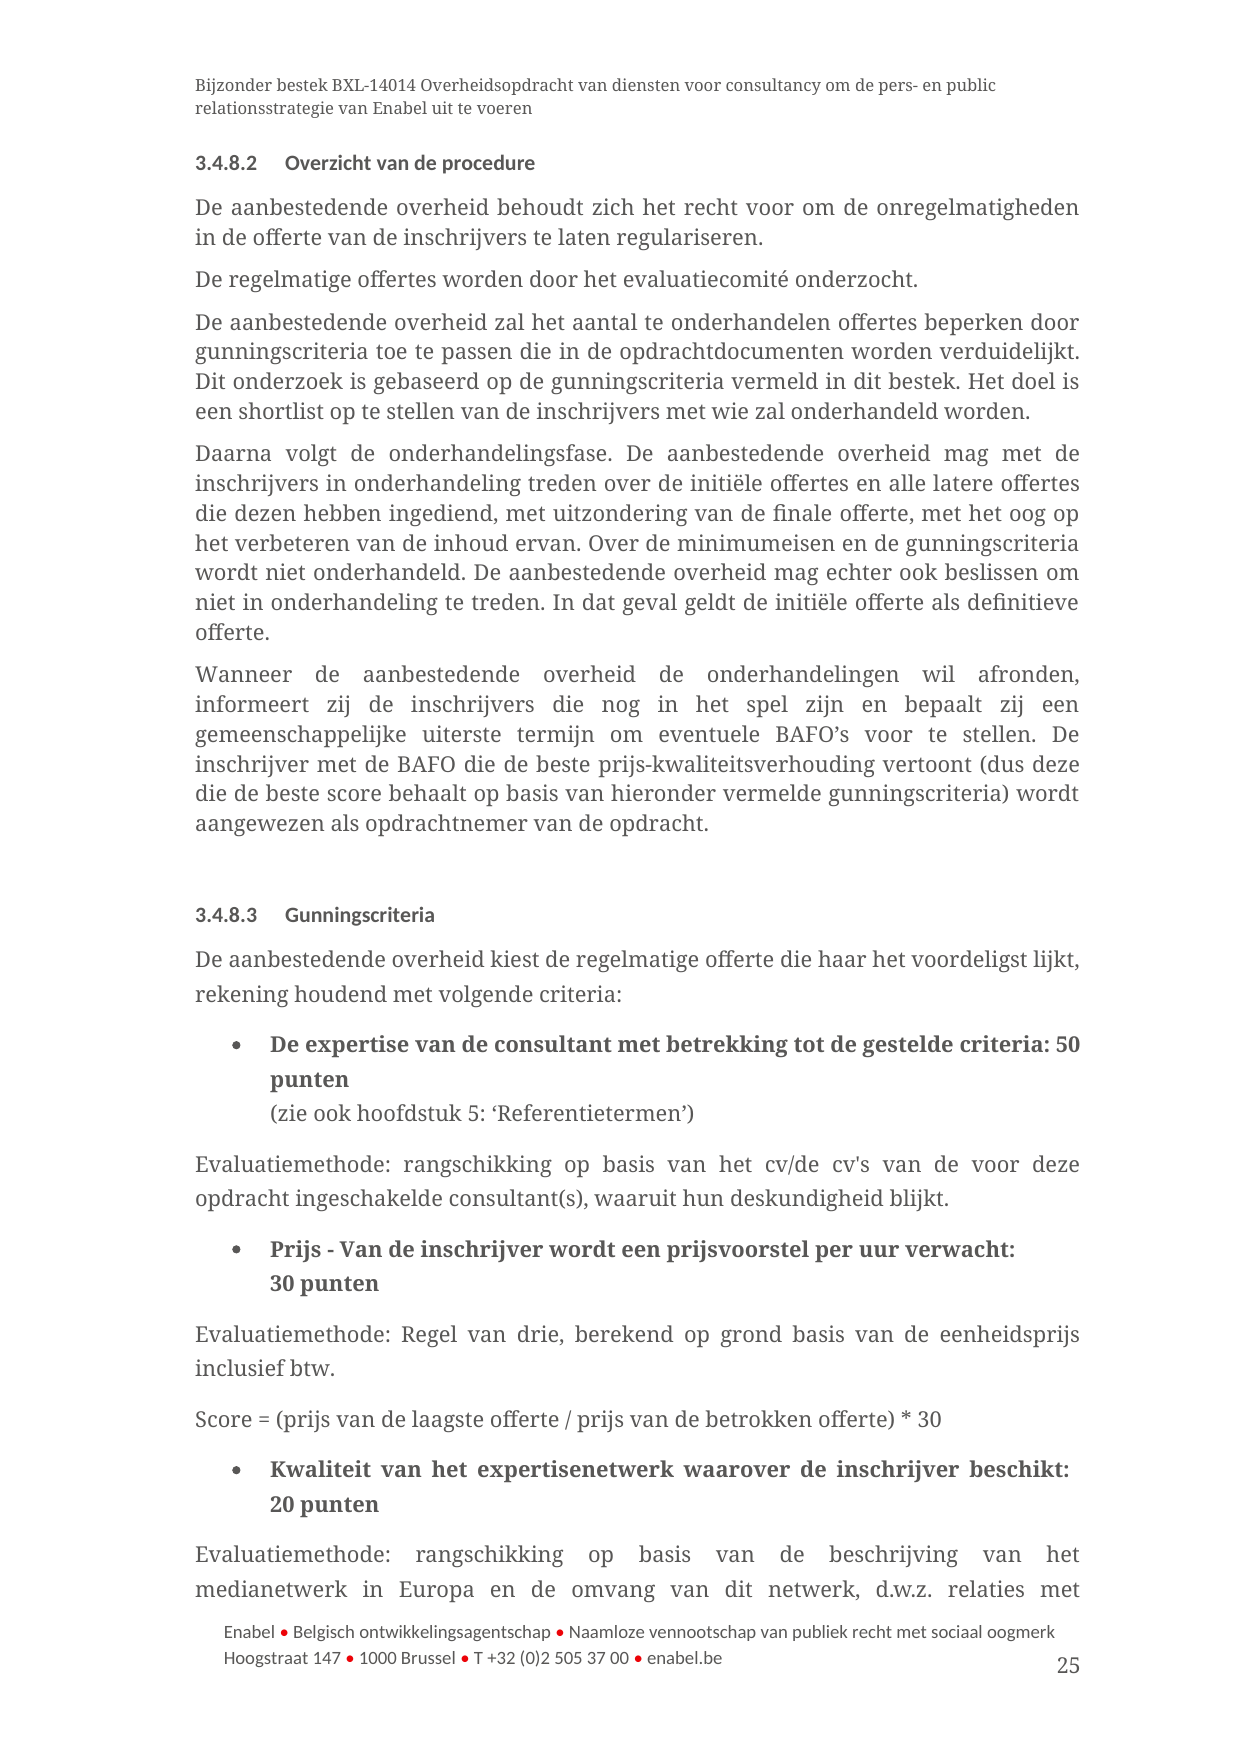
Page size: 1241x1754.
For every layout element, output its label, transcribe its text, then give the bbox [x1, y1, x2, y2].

text Score = (prijs van de laagste offerte / prijs van de betrokken offerte) * 30 [195, 1404, 1081, 1433]
subtitle Overzicht van de procedure [195, 149, 1081, 176]
text De aanbestedende overheid kiest de regelmatige offerte die haar het voordeligst lijkt, rekening houdend met volgende criteria: [195, 944, 1081, 1008]
list Kwaliteit van het expertisenetwerk waarover de inschrijver beschikt: 20 punten [232, 1454, 1081, 1518]
text Wanneer de aanbestedende overheid de onderhandelingen wil afronden, informeert zij de inschrijvers die nog in het spel zijn en bepaalt zij een gemeenschappelijke uiterste termijn om eventuele BAFO’s voor te stellen. De inschrijver met de BAFO die de beste prijs-kwaliteitsverhouding vertoont (dus deze die de beste score behaalt op basis van hieronder vermelde gunningscriteria) wordt aangewezen als opdrachtnemer van de opdracht. [195, 659, 1081, 838]
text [195, 1539, 1081, 1603]
list Prijs - Van de inschrijver wordt een prijsvoorstel per uur verwacht: 30 punten [232, 1234, 1081, 1298]
text De regelmatige offertes worden door het evaluatiecomité onderzocht. [195, 264, 1081, 294]
text De aanbestedende overheid zal het aantal te onderhandelen offertes beperken door gunningscriteria toe te passen die in de opdrachtdocumenten worden verduidelijkt. Dit onderzoek is gebaseerd op de gunningscriteria vermeld in dit bestek. Het doel is een shortlist op te stellen van de inschrijvers met wie zal onderhandeld worden. [195, 307, 1081, 426]
text Evaluatiemethode: Regel van drie, berekend op grond basis van de eenheidsprijs inclusief btw. [195, 1319, 1081, 1383]
subtitle Gunningscriteria [195, 901, 1081, 928]
list (zie ook hoofdstuk 5: ‘Referentietermen’) [270, 1098, 1081, 1128]
text De aanbestedende overheid behoudt zich het recht voor om de onregelmatigheden in de offerte van de inschrijvers te laten regulariseren. [195, 192, 1081, 252]
list De expertise van de consultant met betrekking tot de gestelde criteria: 50 punten [232, 1029, 1081, 1093]
text Daarna volgt de onderhandelingsfase. De aanbestedende overheid mag met de inschrijvers in onderhandeling treden over de initiële offertes en alle latere offertes die dezen hebben ingediend, met uitzondering van de finale offerte, met het oog op het verbeteren van de inhoud ervan. Over de minimumeisen en de gunningscriteria wordt niet onderhandeld. De aanbestedende overheid mag echter ook beslissen om niet in onderhandeling te treden. In dat geval geldt de initiële offerte als definitieve offerte. [195, 438, 1081, 647]
text Evaluatiemethode: rangschikking op basis van het cv/de cv's van de voor deze opdracht ingeschakelde consultant(s), waaruit hun deskundigheid blijkt. [195, 1149, 1081, 1213]
